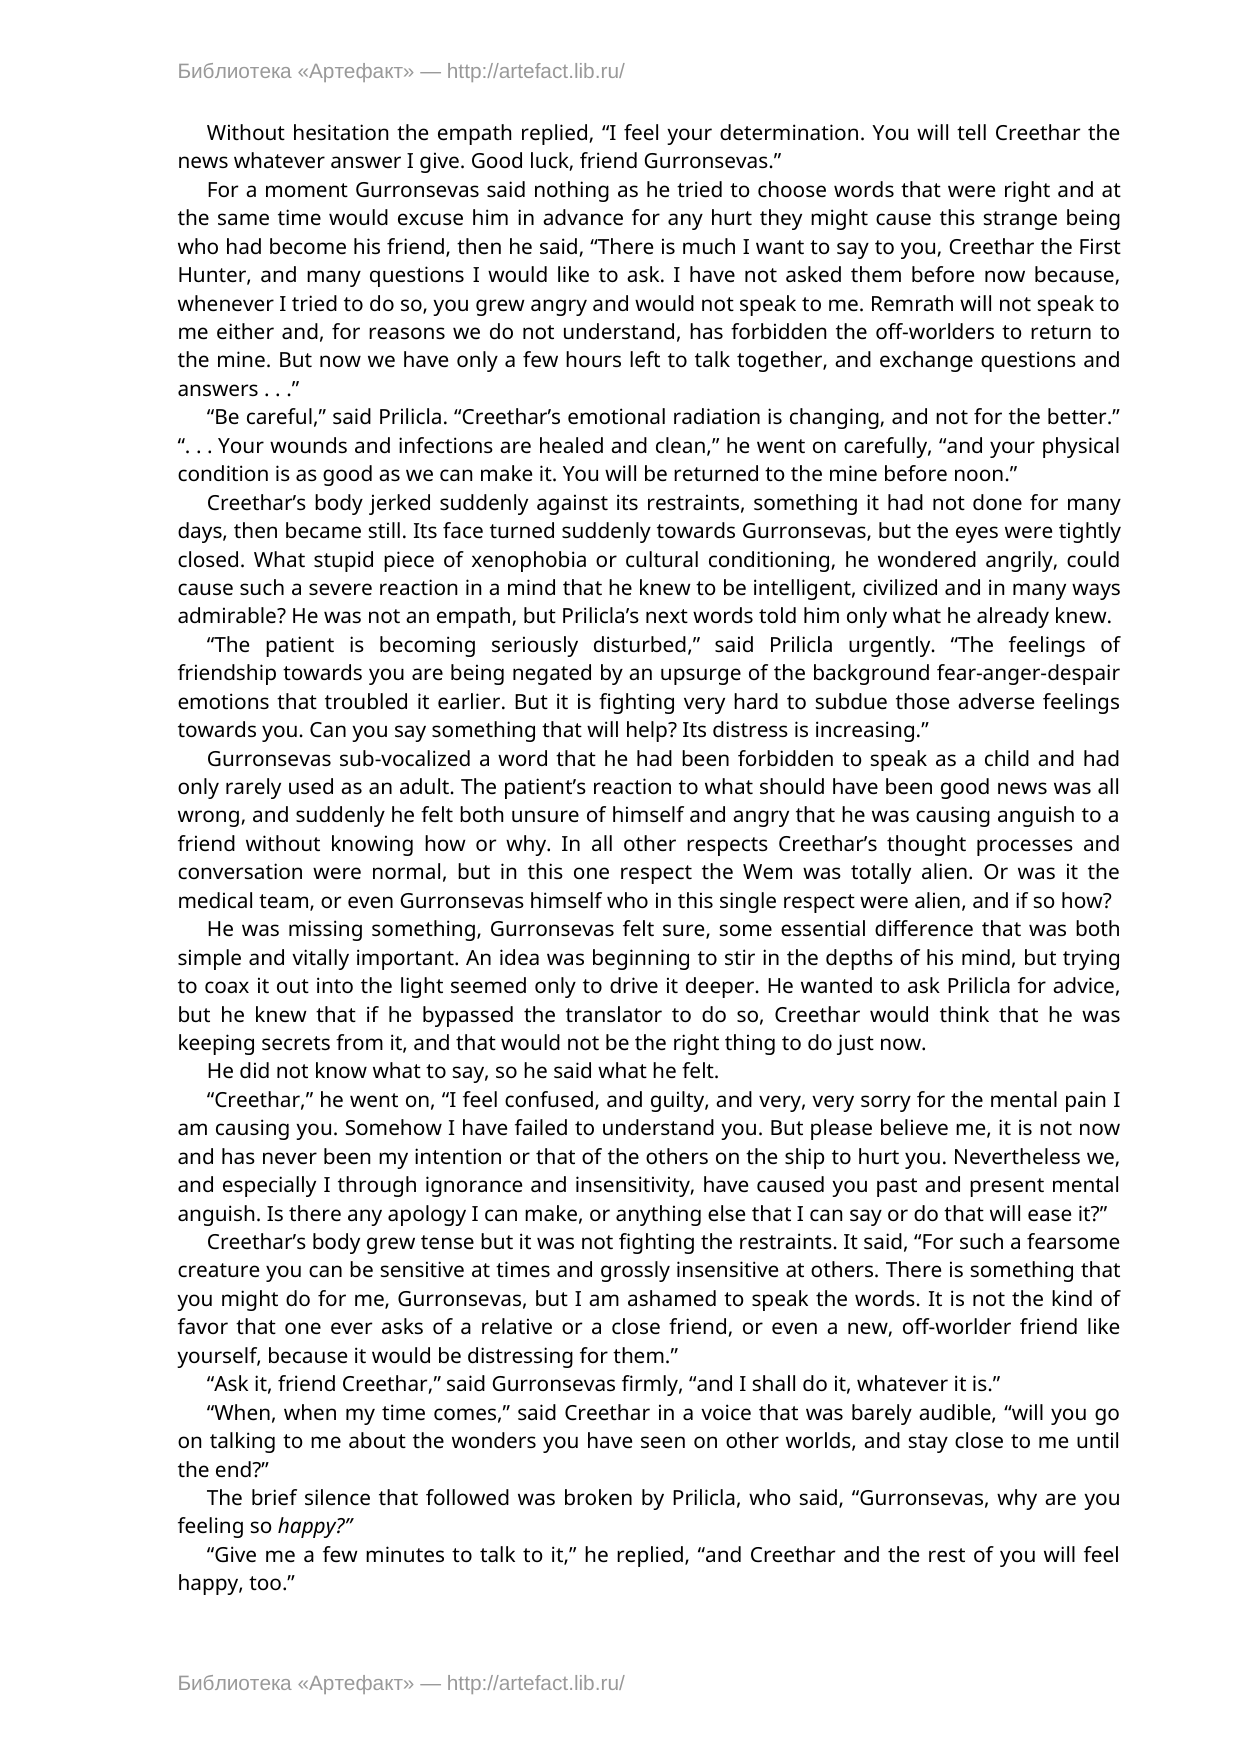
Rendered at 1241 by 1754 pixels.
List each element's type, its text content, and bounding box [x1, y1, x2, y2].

text For a moment Gurronsevas said nothing as he tried to choose words that were right and at the same time would excuse him in advance for any hurt they might cause this strange being who had become his friend, then he said, “There is much I want to say to you, Creethar the First Hunter, and many questions I would like to ask. I have not asked them before now because, whenever I tried to do so, you grew angry and would not speak to me. Remrath will not speak to me either and, for reasons we do not understand, has forbidden the off-worlders to return to the mine. But now we have only a few hours left to talk together, and exchange questions and answers . . .” [177, 175, 1122, 402]
text Gurronsevas sub-vocalized a word that he had been forbidden to speak as a child and had only rarely used as an adult. The patient’s reaction to what should have been good news was all wrong, and suddenly he felt both unsure of himself and angry that he was causing anguish to a friend without knowing how or why. In all other respects Creethar’s thought processes and conversation were normal, but in this one respect the Wem was totally alien. Or was it the medical team, or even Gurronsevas himself who in this single respect were alien, and if so how? [177, 744, 1122, 914]
text He was missing something, Gurronsevas felt sure, some essential difference that was both simple and vitally important. An idea was beginning to stir in the depths of his mind, but trying to coax it out into the light seemed only to drive it deeper. He wanted to ask Prilicla for advice, but he knew that if he bypassed the translator to do so, Creethar would think that he was keeping secrets from it, and that would not be the right thing to do just now. [177, 914, 1122, 1057]
text The brief silence that followed was broken by Prilicla, who said, “Gurronsevas, why are you feeling so happy?” [177, 1483, 1122, 1540]
text Creethar’s body grew tense but it was not fighting the restraints. It said, “For such a fearsome creature you can be sensitive at times and grossly insensitive at others. There is something that you might do for me, Gurronsevas, but I am ashamed to speak the words. It is not the kind of favor that one ever asks of a relative or a close friend, or even a new, off-worlder friend like yourself, because it would be distressing for them.” [177, 1227, 1122, 1369]
text Without hesitation the empath replied, “I feel your determination. You will tell Creethar the news whatever answer I give. Good luck, friend Gurronsevas.” [177, 118, 1122, 175]
text “Ask it, friend Creethar,” said Gurronsevas firmly, “and I shall do it, whatever it is.” [177, 1369, 1122, 1398]
text “When, when my time comes,” said Creethar in a voice that was barely audible, “will you go on talking to me about the wonders you have seen on other worlds, and stay close to me until the end?” [177, 1398, 1122, 1483]
text “Give me a few minutes to talk to it,” he replied, “and Creethar and the rest of you will feel happy, too.” [177, 1540, 1122, 1597]
text “The patient is becoming seriously disturbed,” said Prilicla urgently. “The feelings of friendship towards you are being negated by an upsurge of the background fear-anger-despair emotions that troubled it earlier. But it is fighting very hard to subdue those adverse feelings towards you. Can you say something that will help? Its distress is increasing.” [177, 630, 1122, 744]
text “Creethar,” he went on, “I feel confused, and guilty, and very, very sorry for the mental pain I am causing you. Somehow I have failed to understand you. But please believe me, it is not now and has never been my intention or that of the others on the ship to hurt you. Nevertheless we, and especially I through ignorance and insensitivity, have caused you past and present mental anguish. Is there any apology I can make, or anything else that I can say or do that will ease it?” [177, 1085, 1122, 1227]
text He did not know what to say, so he said what he felt. [177, 1057, 1122, 1085]
text Creethar’s body jerked suddenly against its restraints, something it had not done for many days, then became still. Its face turned suddenly towards Gurronsevas, but the eyes were tightly closed. What stupid piece of xenophobia or cultural conditioning, he wondered angrily, could cause such a severe reaction in a mind that he knew to be intelligent, civilized and in many ways admirable? He was not an empath, but Prilicla’s next words told him only what he already knew. [177, 488, 1122, 630]
text “Be careful,” said Prilicla. “Creethar’s emotional radiation is changing, and not for the better.” “. . . Your wounds and infections are healed and clean,” he went on carefully, “and your physical condition is as good as we can make it. You will be returned to the mine before noon.” [177, 402, 1122, 488]
